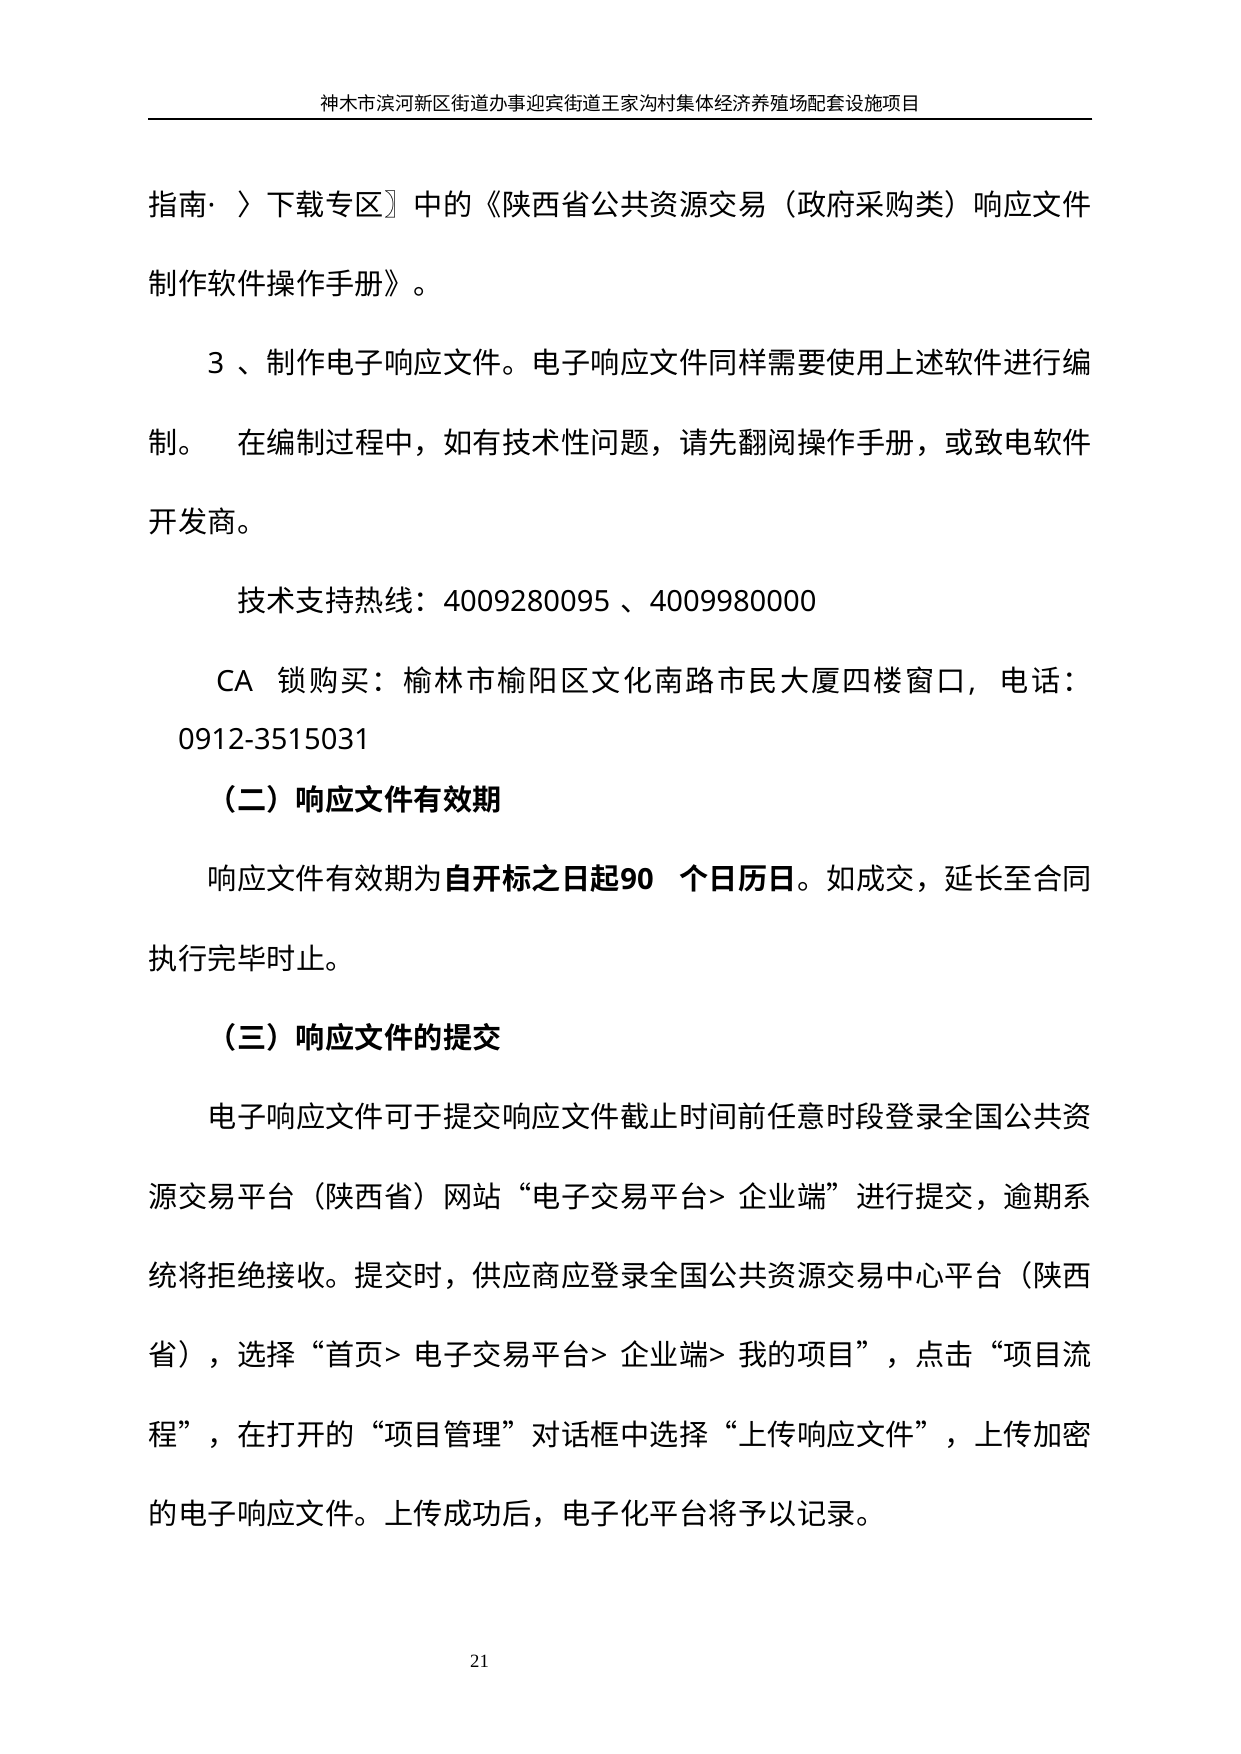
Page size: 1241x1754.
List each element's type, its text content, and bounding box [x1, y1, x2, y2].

text CA锁购买：榆林市榆阳区文化南路市民大厦四楼窗口,电话：0912-3515031 [167, 639, 1092, 758]
text （二）响应文件有效期 [148, 758, 1092, 837]
text （三）响应文件的提交 [148, 996, 1092, 1075]
text 响应文件有效期为自开标之日起90个日历日。如成交，延长至合同执行完毕时止。 [148, 837, 1092, 996]
text 技术支持热线：4009280095、4009980000 [167, 559, 1092, 639]
text 3、制作电子响应文件。电子响应文件同样需要使用上述软件进行编制。 在编制过程中，如有技术性问题，请先翻阅操作手册，或致电软件开发商。 [148, 321, 1092, 559]
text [148, 163, 1092, 321]
text 电子响应文件可于提交响应文件截止时间前任意时段登录全国公共资源交易平台（陕西省）网站“电子交易平台>企业端”进行提交，逾期系统将拒绝接收。提交时，供应商应登录全国公共资源交易中心平台（陕西省），选择“首页>电子交易平台>企业端>我的项目”，点击“项目流程”，在打开的“项目管理”对话框中选择“上传响应文件”，上传加密的电子响应文件。上传成功后，电子化平台将予以记录。 [148, 1075, 1092, 1552]
